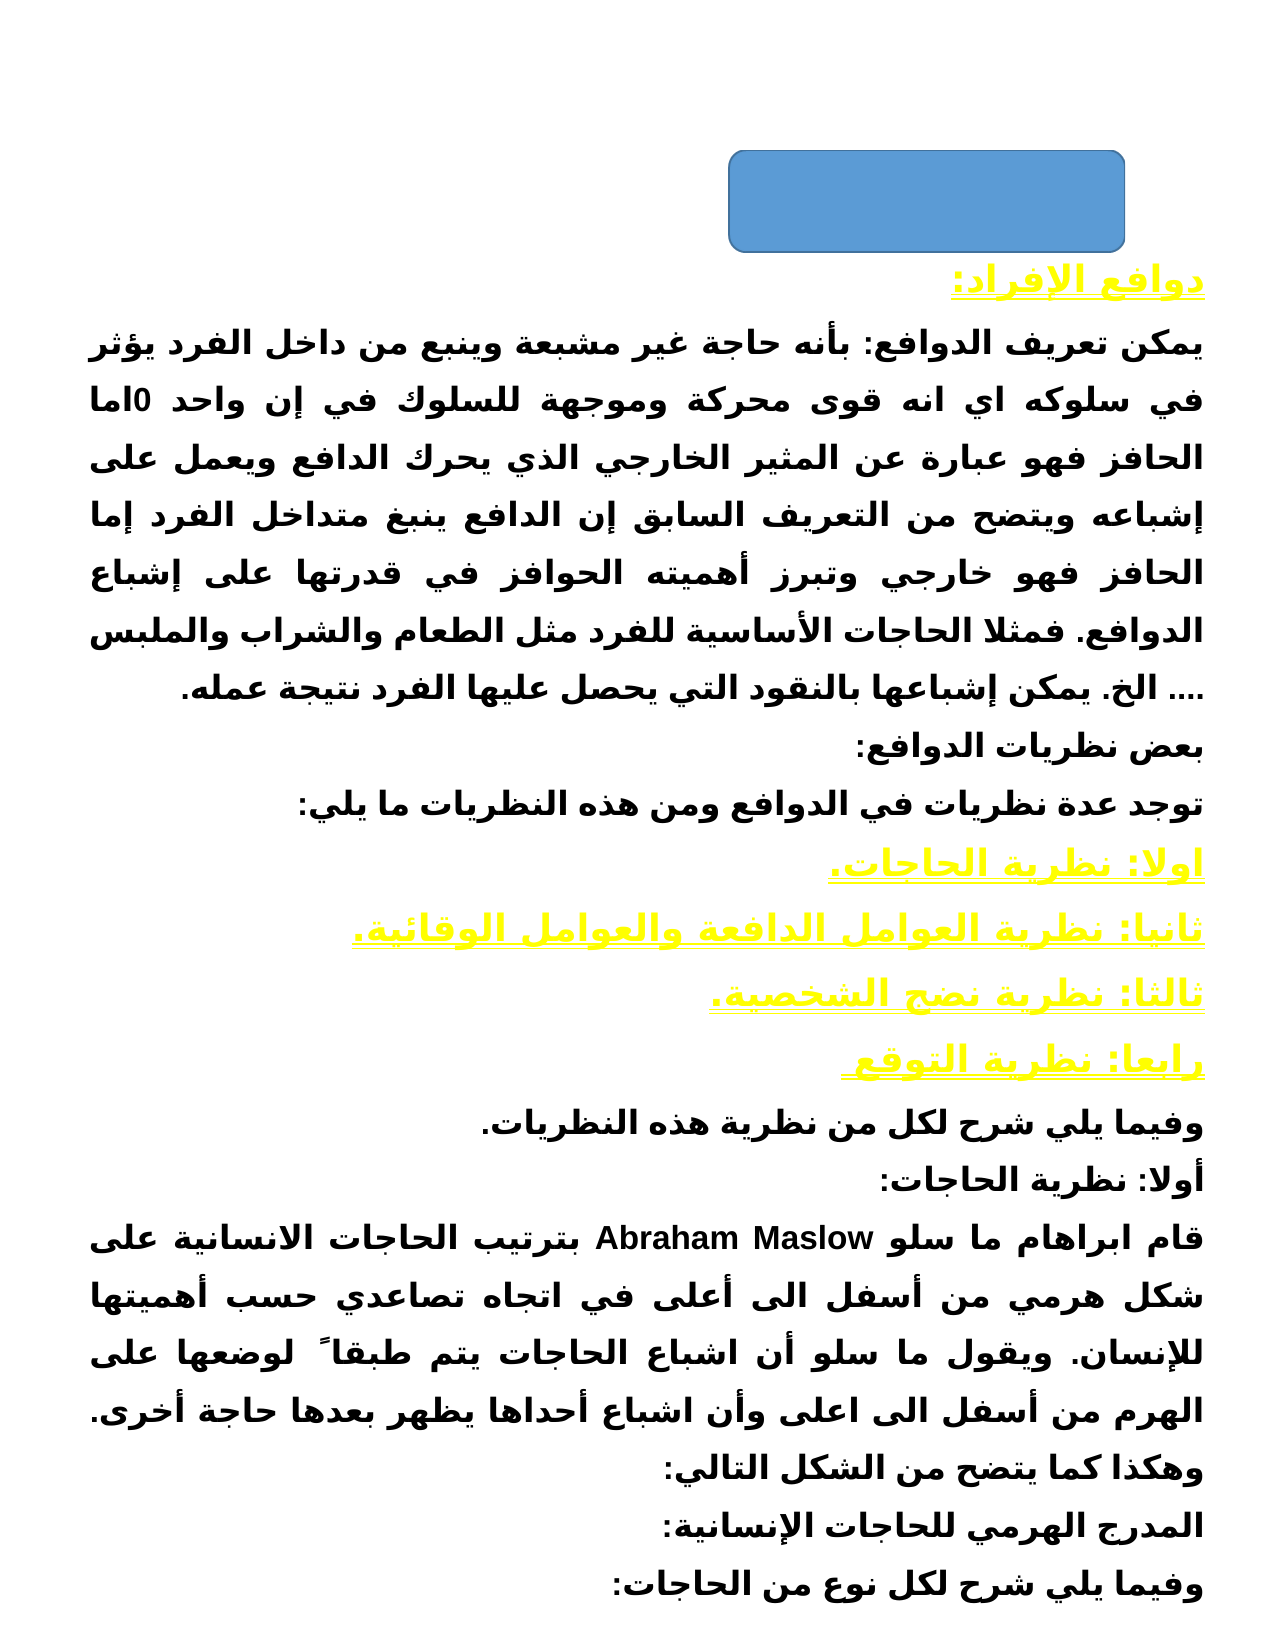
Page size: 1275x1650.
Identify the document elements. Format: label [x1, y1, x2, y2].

picture [728, 150, 1125, 253]
